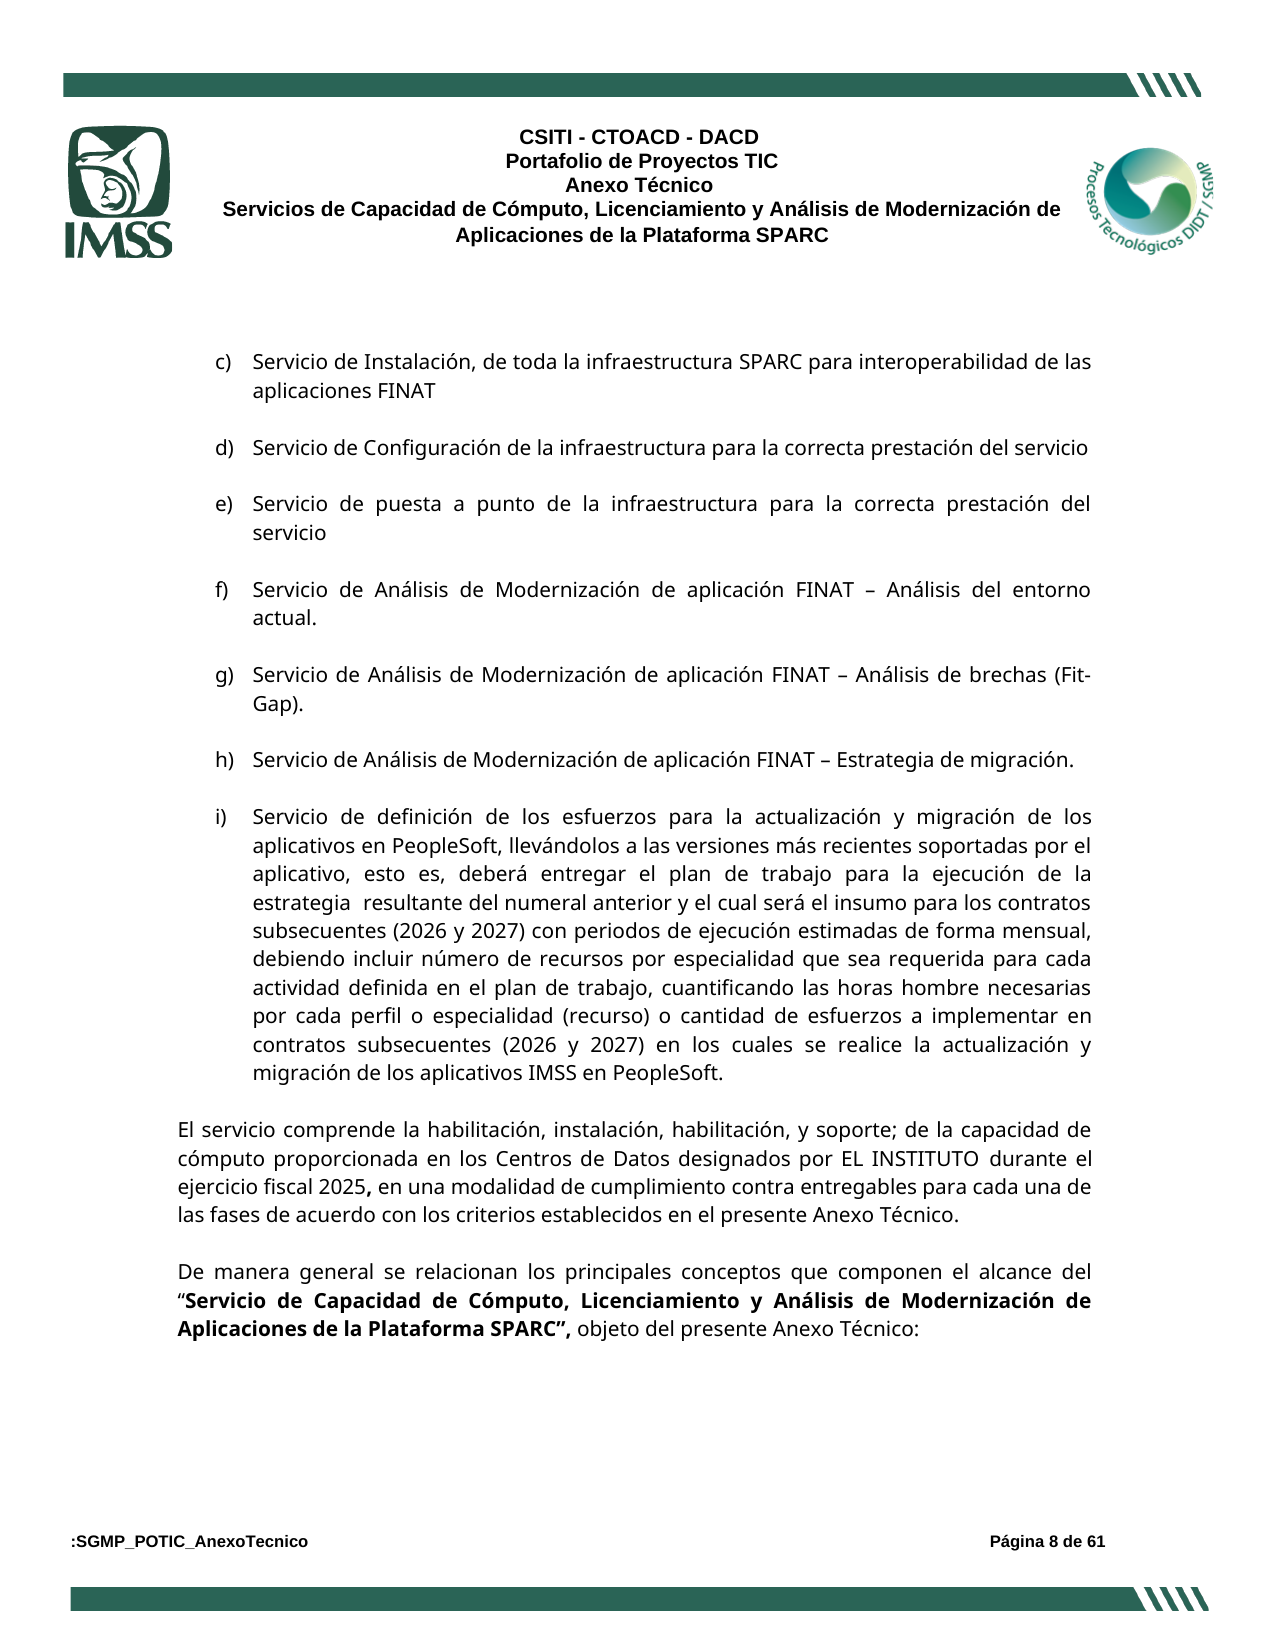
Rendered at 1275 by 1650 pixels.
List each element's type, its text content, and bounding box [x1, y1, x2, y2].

picture [1084, 145, 1213, 254]
list Servicio de Análisis de Modernización de aplicación FINAT – Estrategia de migración. [215, 746, 1093, 774]
text El servicio comprende la habilitación, instalación, habilitación, y soporte; de la capacidad de cómputo proporcionada en los Centros de Datos designados por EL INSTITUTO durante el ejercicio fiscal 2025, en una modalidad de cumplimiento contra entregables para cada una de las fases de acuerdo con los criterios establecidos en el presente Anexo Técnico. [177, 1115, 1093, 1229]
list Servicio de Análisis de Modernización de aplicación FINAT – Análisis de brechas (Fit-Gap). [215, 660, 1093, 717]
list Servicio de puesta a punto de la infraestructura para la correcta prestación del servicio [215, 489, 1093, 546]
picture [63, 73, 1202, 97]
list Servicio de Instalación, de toda la infraestructura SPARC para interoperabilidad de las aplicaciones FINAT [215, 347, 1093, 404]
list Servicio de definición de los esfuerzos para la actualización y migración de los aplicativos en PeopleSoft, llevándolos a las versiones más recientes soportadas por el aplicativo, esto es, deberá entregar el plan de trabajo para la ejecución de la estrategia resultante del numeral anterior y el cual será el insumo para los contratos subsecuentes (2026 y 2027) con periodos de ejecución estimadas de forma mensual, debiendo incluir número de recursos por especialidad que sea requerida para cada actividad definida en el plan de trabajo, cuantificando las horas hombre necesarias por cada perfil o especialidad (recurso) o cantidad de esfuerzos a implementar en contratos subsecuentes (2026 y 2027) en los cuales se realice la actualización y migración de los aplicativos IMSS en PeopleSoft. [215, 802, 1093, 1087]
list Servicio de Configuración de la infraestructura para la correcta prestación del servicio [215, 433, 1093, 461]
text De manera general se relacionan los principales conceptos que componen el alcance del “Servicio de Capacidad de Cómputo, Licenciamiento y Análisis de Modernización de Aplicaciones de la Plataforma SPARC”, objeto del presente Anexo Técnico: [177, 1257, 1093, 1343]
picture [63, 124, 173, 258]
list Servicio de Análisis de Modernización de aplicación FINAT – Análisis del entorno actual. [215, 575, 1093, 632]
picture [70, 1587, 1209, 1611]
